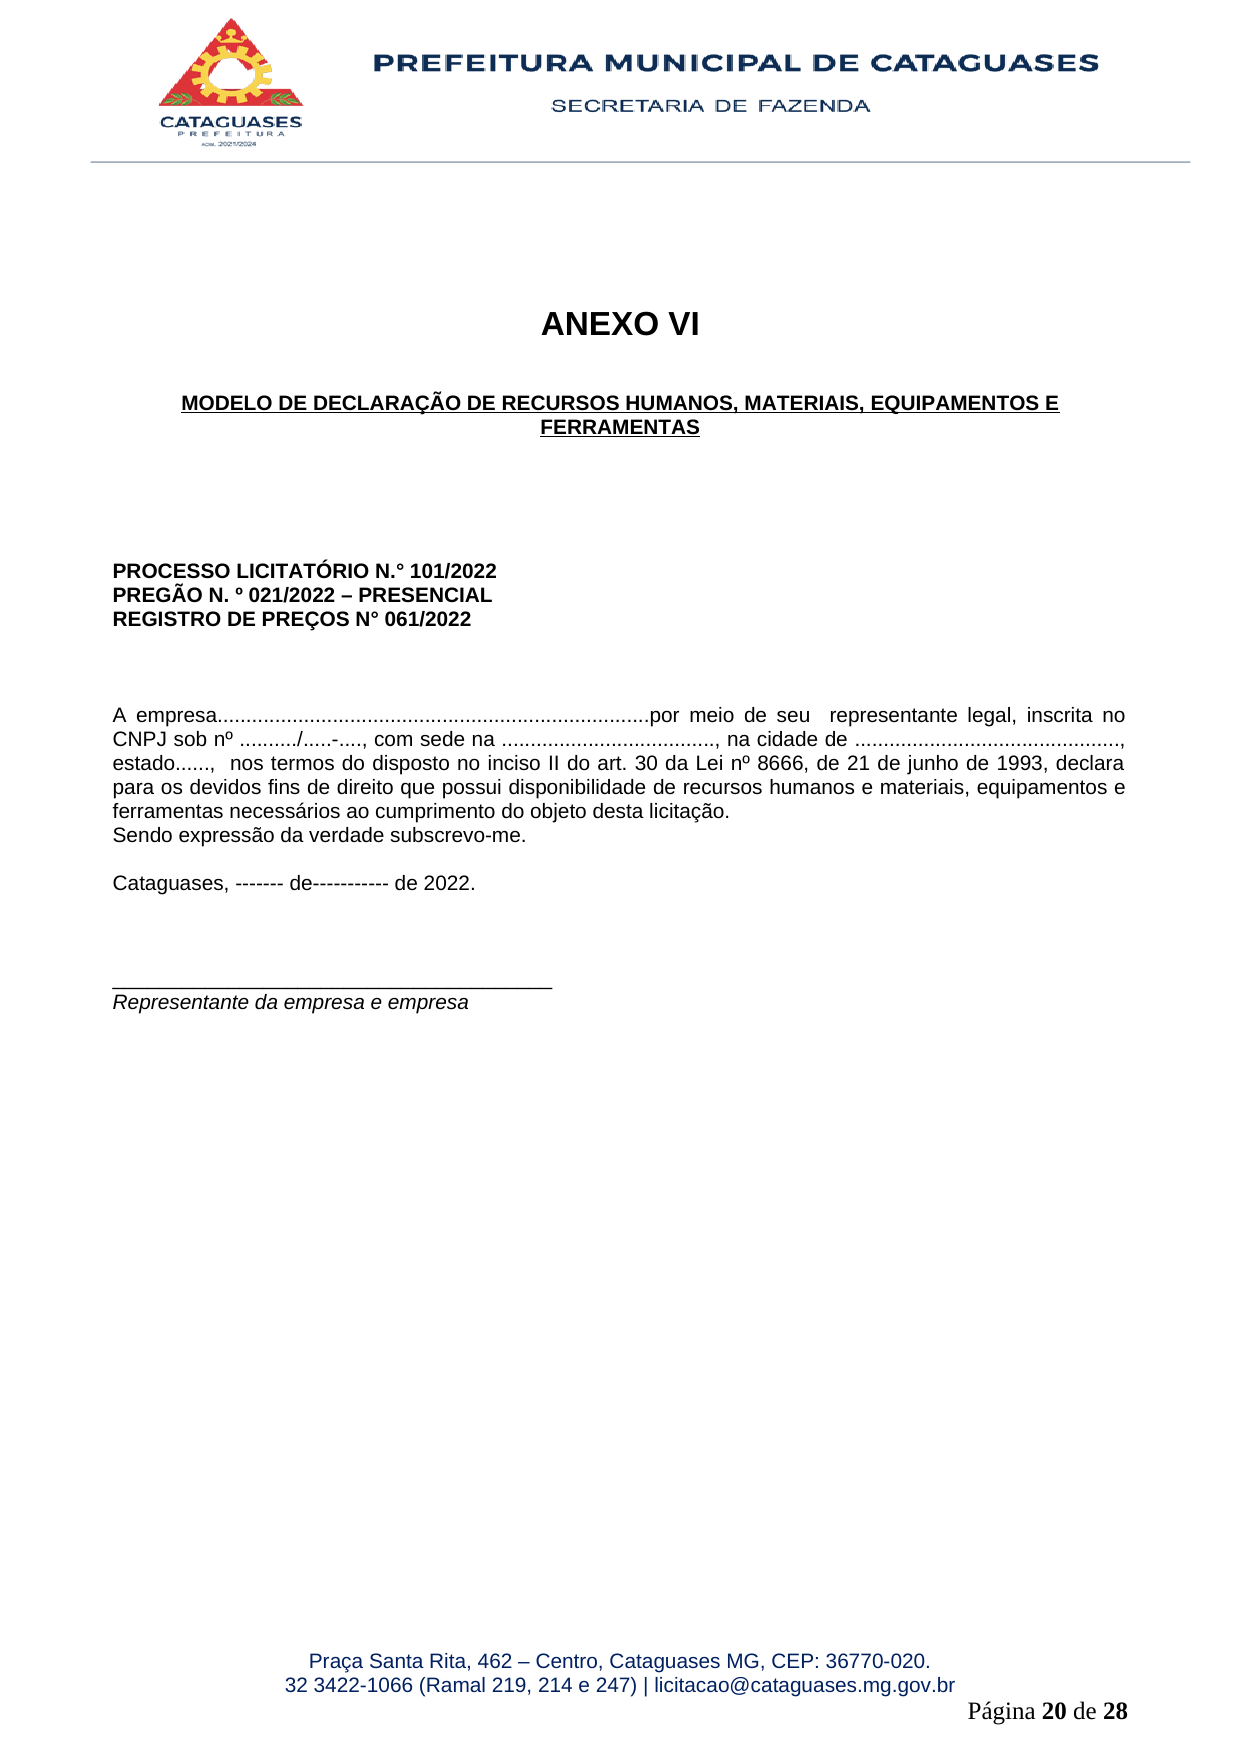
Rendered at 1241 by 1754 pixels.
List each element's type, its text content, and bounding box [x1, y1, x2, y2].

text PROCESSO LICITATÓRIO N.° 101/2022 [112, 559, 1128, 583]
text ______________________________________ [112, 966, 1128, 990]
text Cataguases, ------- de----------- de 2022. [112, 870, 1128, 894]
text ANEXO VI [112, 304, 1128, 342]
text MODELO DE DECLARAÇÃO DE RECURSOS HUMANOS, MATERIAIS, EQUIPAMENTOS E FERRAMENTAS [112, 391, 1128, 439]
text REGISTRO DE PREÇOS N° 061/2022 [112, 607, 1128, 631]
picture [90, 15, 1191, 163]
text A empresa...........................................................................por meio de seu representante legal, inscrita no CNPJ sob nº ........../.....-...., com sede na ....................................., na cidade de .............................................., estado......, nos termos do disposto no inciso II do art. 30 da Lei nº 8666, de 21 de junho de 1993, declara para os devidos fins de direito que possui disponibilidade de recursos humanos e materiais, equipamentos e ferramentas necessários ao cumprimento do objeto desta licitação. [112, 703, 1128, 822]
text Sendo expressão da verdade subscrevo-me. [112, 822, 1128, 846]
text Representante da empresa e empresa [112, 990, 1128, 1014]
text PREGÃO N. º 021/2022 – PRESENCIAL [112, 583, 1128, 607]
